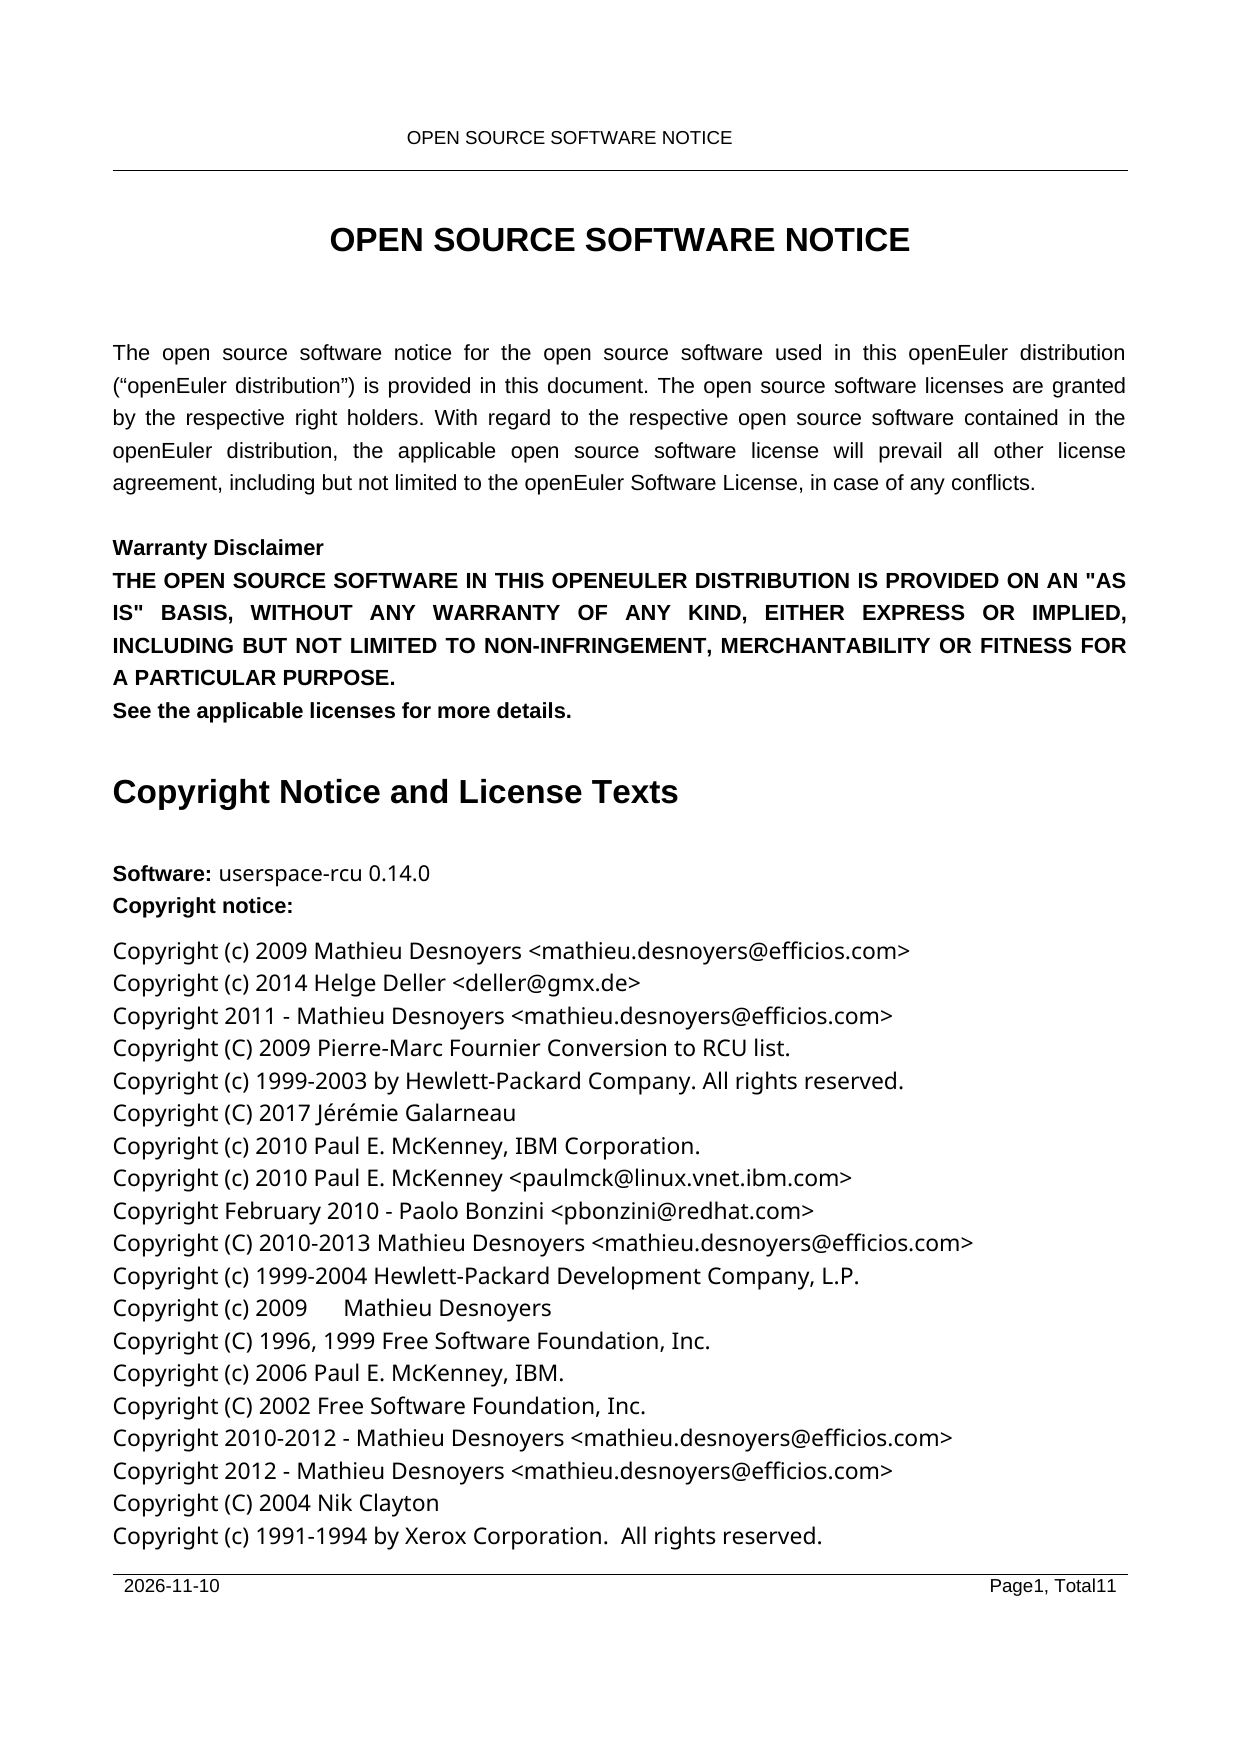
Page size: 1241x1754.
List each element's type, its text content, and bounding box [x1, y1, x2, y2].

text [112, 934, 1128, 1551]
text THE OPEN SOURCE SOFTWARE IN THIS OPENEULER DISTRIBUTION IS PROVIDED ON AN "AS IS" BASIS, WITHOUT ANY WARRANTY OF ANY KIND, EITHER EXPRESS OR IMPLIED, INCLUDING BUT NOT LIMITED TO NON-INFRINGEMENT, MERCHANTABILITY OR FITNESS FOR A PARTICULAR PURPOSE. See the applicable licenses for more details. [112, 564, 1128, 726]
text OPEN SOURCE SOFTWARE NOTICE [112, 206, 1128, 271]
text Copyright notice: [112, 889, 1128, 921]
text Copyright Notice and License Texts [112, 759, 1128, 824]
title Software: userspace-rcu 0.14.0 [112, 856, 1128, 889]
text Warranty Disclaimer [112, 531, 1128, 564]
text The open source software notice for the open source software used in this openEuler distribution (“openEuler distribution”) is provided in this document. The open source software licenses are granted by the respective right holders. With regard to the respective open source software contained in the openEuler distribution, the applicable open source software license will prevail all other license agreement, including but not limited to the openEuler Software License, in case of any conflicts. [112, 336, 1128, 499]
